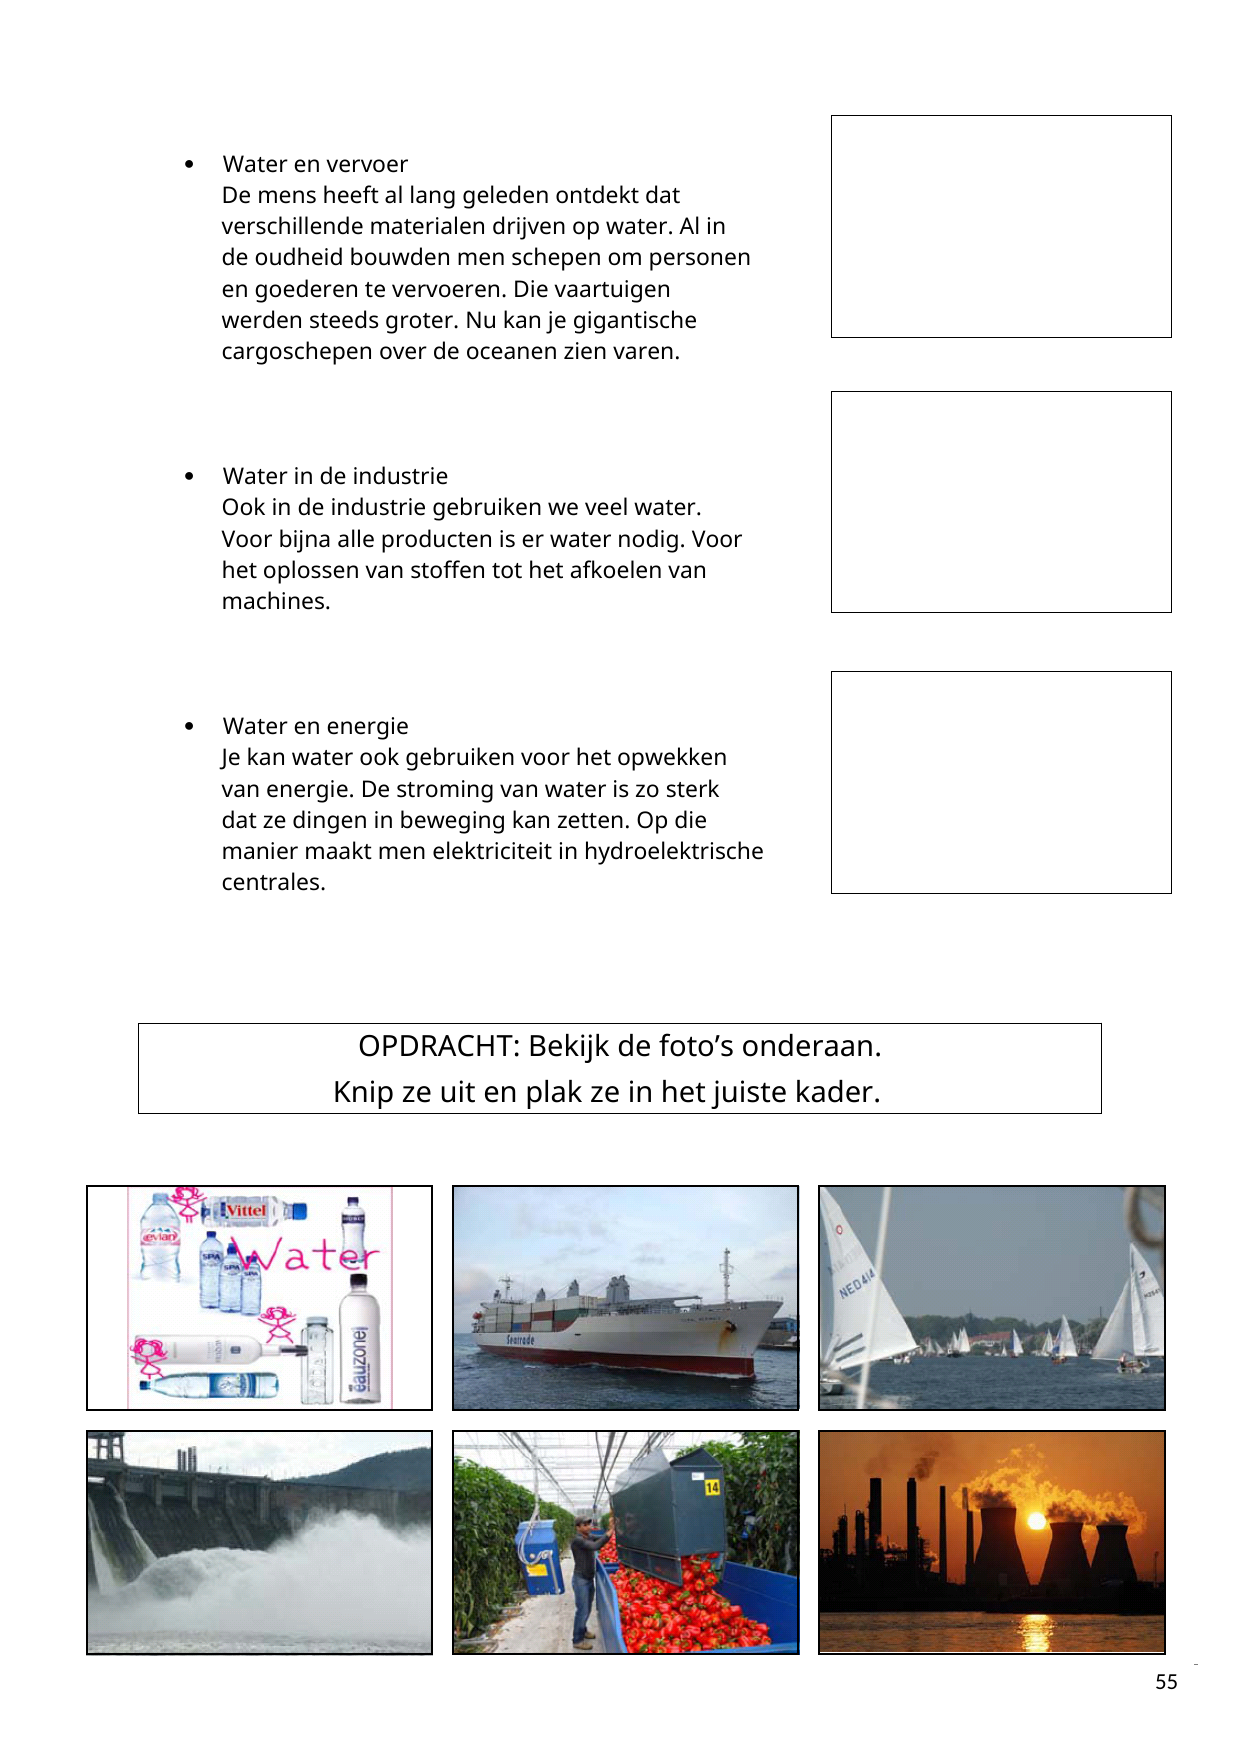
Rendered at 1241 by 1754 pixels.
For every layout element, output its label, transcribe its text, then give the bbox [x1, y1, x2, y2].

list Water en energie [185, 710, 831, 741]
list Water en vervoer [185, 148, 831, 179]
text Je kan water ook gebruiken voor het opwekken [221, 741, 831, 773]
list Water in de industrie [185, 460, 831, 491]
text verschillende materialen drijven op water. Al in [221, 210, 831, 241]
text cargoschepen over de oceanen zien varen. [221, 335, 1093, 366]
text Voor bijna alle producten is er water nodig. Voor [221, 523, 831, 554]
text en goederen te vervoeren. Die vaartuigen [221, 273, 831, 304]
text van energie. De stroming van water is zo sterk [221, 773, 831, 804]
text dat ze dingen in beweging kan zetten. Op die [221, 804, 831, 835]
text OPDRACHT: Bekijk de foto’s onderaan. Knip ze uit en plak ze in het juiste kader. [139, 1024, 1101, 1113]
text machines. [221, 585, 1093, 616]
text centrales. [221, 866, 1093, 898]
text De mens heeft al lang geleden ontdekt dat [221, 179, 831, 210]
text de oudheid bouwden men schepen om personen [221, 241, 831, 273]
text Ook in de industrie gebruiken we veel water. [221, 491, 831, 523]
picture [65, 1170, 1194, 1674]
text manier maakt men elektriciteit in hydroelektrische [221, 835, 831, 866]
text werden steeds groter. Nu kan je gigantische [221, 304, 831, 335]
text het oplossen van stoffen tot het afkoelen van [221, 554, 831, 585]
